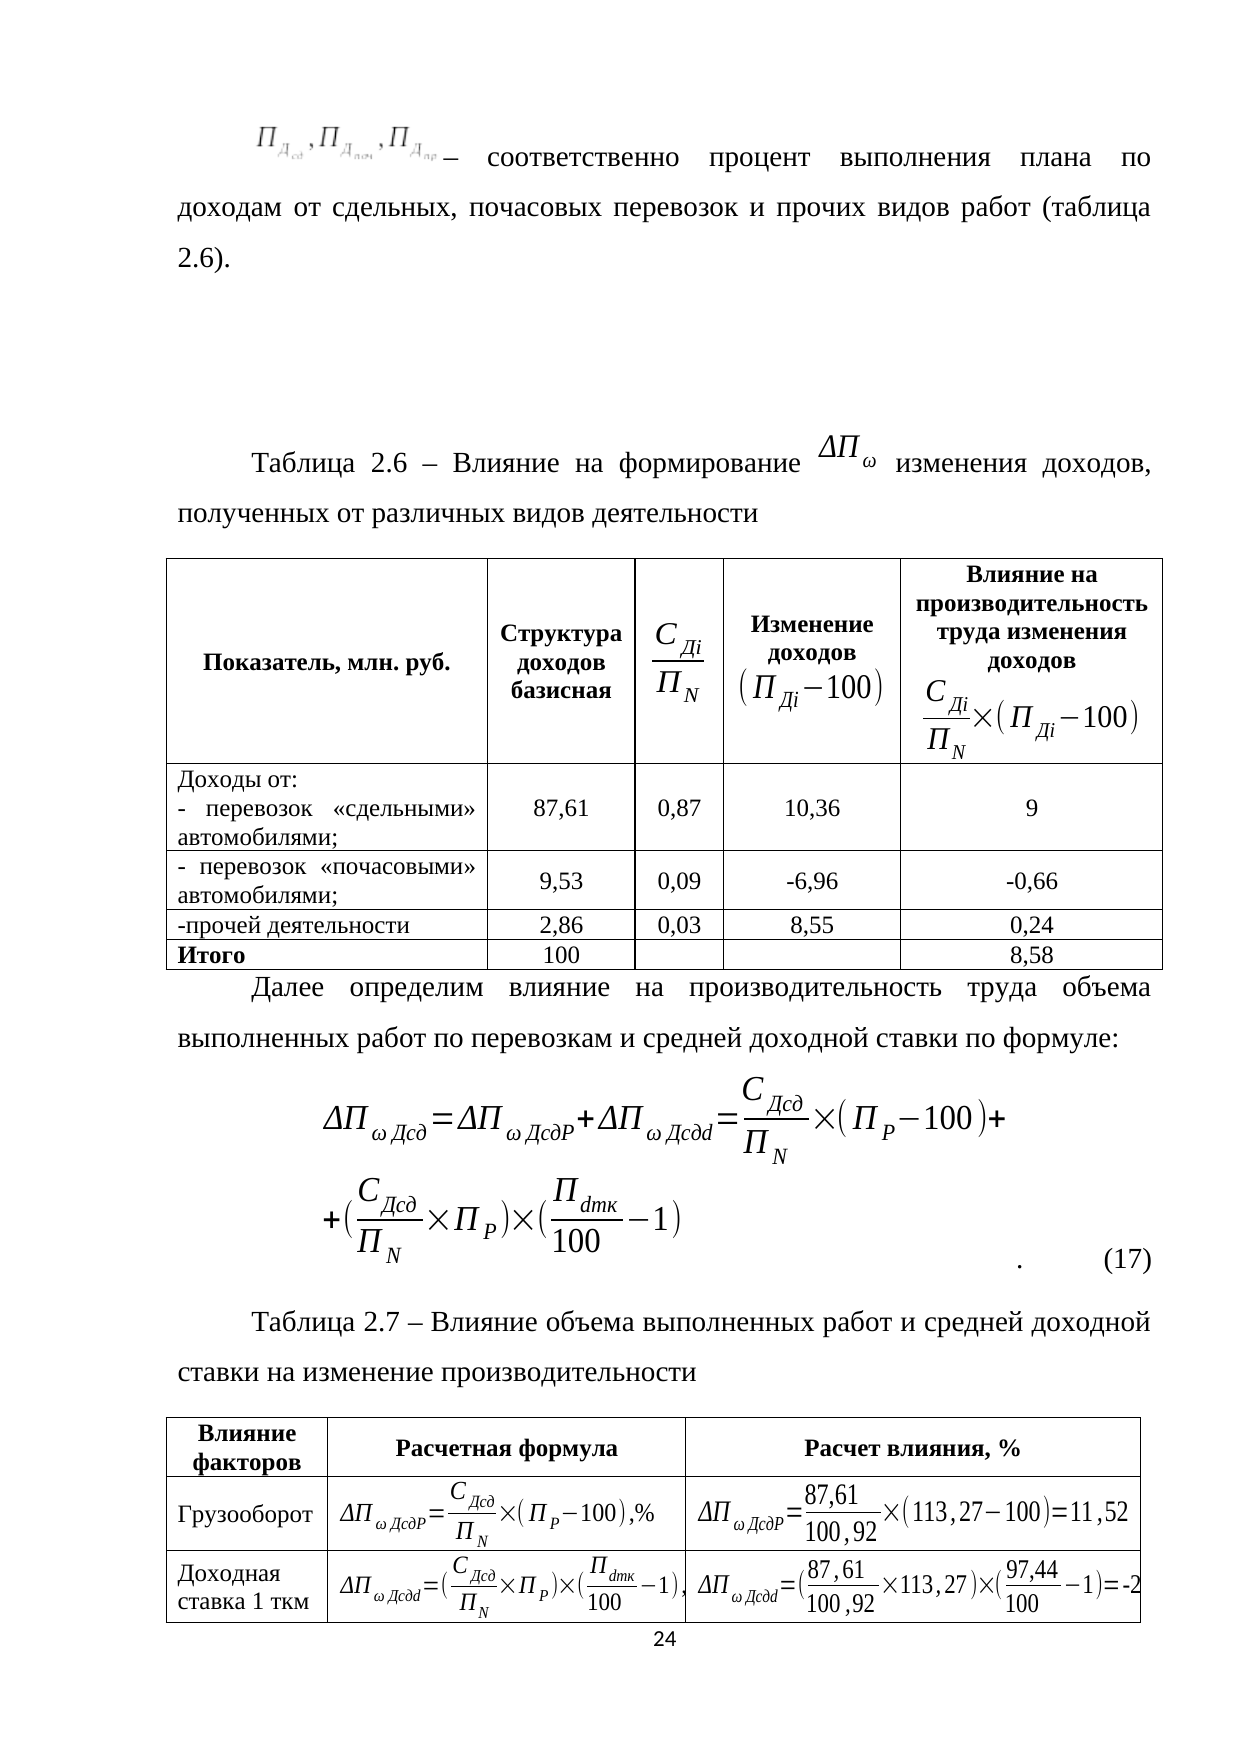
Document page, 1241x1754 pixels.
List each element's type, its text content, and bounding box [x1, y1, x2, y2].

table_cell [636, 940, 723, 968]
text . (17) [177, 1070, 1152, 1275]
table_header Расчетная формула [328, 1418, 685, 1476]
table_cell 8,58 [901, 940, 1162, 968]
table_cell 0,24 [901, 910, 1162, 939]
table_cell 9 [901, 764, 1162, 850]
table_cell Итого [167, 940, 487, 968]
table_cell [686, 1551, 1140, 1622]
table_cell Доходная ставка 1 ткм [167, 1551, 327, 1622]
table_cell [328, 1477, 685, 1550]
table_header Расчет влияния, % [686, 1418, 1140, 1476]
table_cell 2,86 [488, 910, 634, 939]
table_cell 0,87 [636, 764, 723, 850]
table_cell Доходы от: - перевозок «сдельными» автомобилями; [167, 764, 487, 850]
table_cell 0,09 [636, 851, 723, 909]
table_cell Грузооборот [167, 1477, 327, 1550]
table_cell [724, 940, 900, 968]
table_cell - перевозок «почасовыми» автомобилями; [167, 851, 487, 909]
table_cell 8,55 [724, 910, 900, 939]
table_cell -0,66 [901, 851, 1162, 909]
table_cell 9,53 [488, 851, 634, 909]
table_cell -6,96 [724, 851, 900, 909]
text Таблица 2.6 – Влияние на формирование изменения доходов, полученных от различных видов деятельности [177, 428, 1152, 529]
table_header Показатель, млн. руб. [167, 559, 487, 763]
text Таблица 2.7 – Влияние объема выполненных работ и средней доходной ставки на изменение производительности [177, 1304, 1152, 1388]
table_cell 0,03 [636, 910, 723, 939]
table_header Влияние на производительность труда изменения доходов [901, 559, 1162, 763]
table_cell 87,61 [488, 764, 634, 850]
table_header Структура доходов базисная [488, 559, 634, 763]
text – соответственно процент выполнения плана по доходам от сдельных, почасовых перевозок и прочих видов работ (таблица 2.6). [177, 118, 1152, 273]
table_header Влияние факторов [167, 1418, 327, 1476]
table_header Изменение доходов [724, 559, 900, 763]
table_cell [686, 1477, 1140, 1550]
table_cell [328, 1551, 685, 1622]
text Далее определим влияние на производительность труда объема выполненных работ по перевозкам и средней доходной ставки по формуле: [177, 970, 1152, 1053]
table_cell -прочей деятельности [167, 910, 487, 939]
table_cell 100 [488, 940, 634, 968]
table_cell 10,36 [724, 764, 900, 850]
table_header [636, 559, 723, 763]
